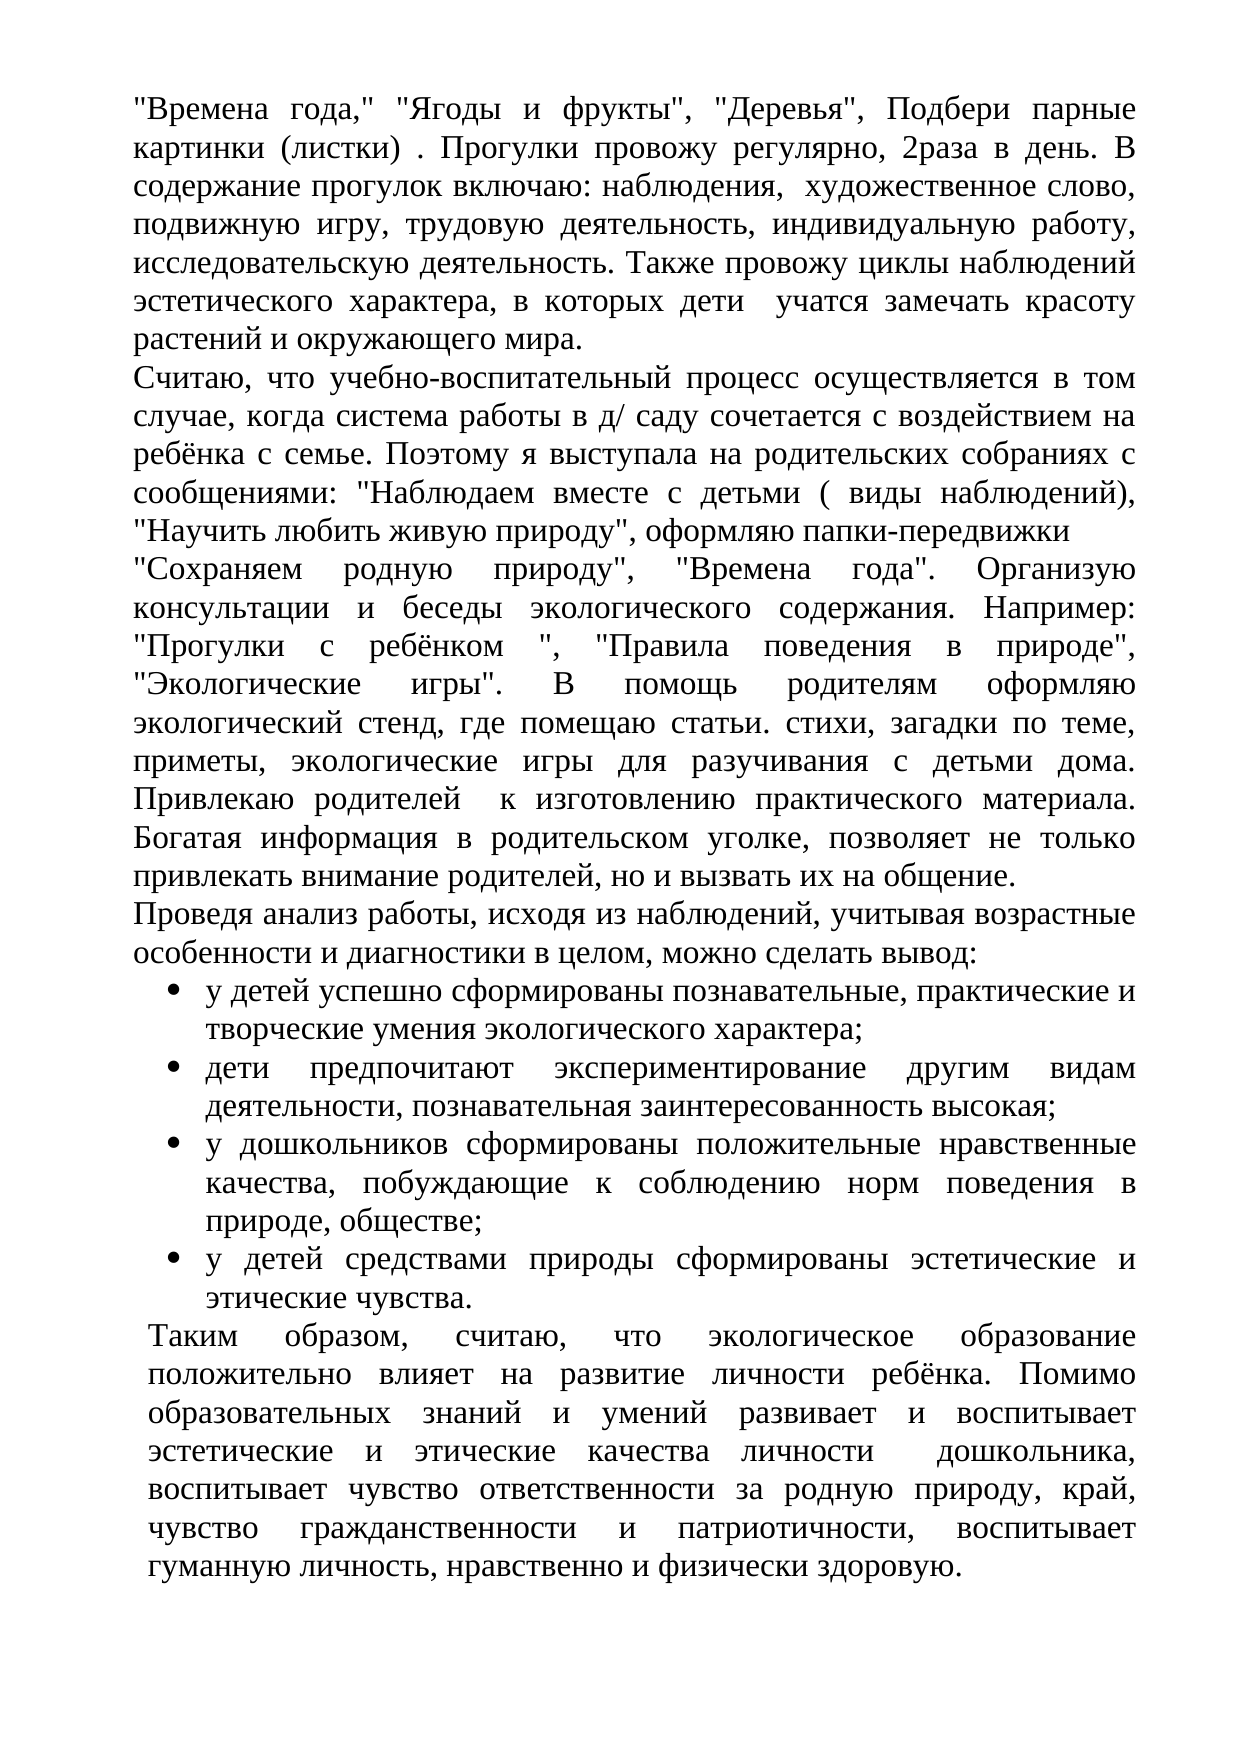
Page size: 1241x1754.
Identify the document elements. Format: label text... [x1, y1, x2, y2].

list дети предпочитают экспериментирование другим видам деятельности, познавательная заинтересованность высокая; [168, 1047, 1137, 1124]
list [133, 89, 1137, 357]
list у детей успешно сформированы познавательные, практические и творческие умения экологического характера; [168, 970, 1137, 1047]
list Проведя анализ работы, исходя из наблюдений, учитывая возрастные особенности и диагностики в целом, можно сделать вывод: [133, 894, 1137, 970]
list у дошкольников сформированы положительные нравственные качества, побуждающие к соблюдению норм поведения в природе, обществе; [168, 1124, 1137, 1239]
list Таким образом, считаю, что экологическое образование положительно влияет на развитие личности ребёнка. Помимо образовательных знаний и умений развивает и воспитывает эстетические и этические качества личности дошкольника, воспитывает чувство ответственности за родную природу, край, чувство гражданственности и патриотичности, воспитывает гуманную личность, нравственно и физически здоровую. [148, 1315, 1137, 1584]
list "Сохраняем родную природу", "Времена года". Организую консультации и беседы экологического содержания. Например: "Прогулки с ребёнком ", "Правила поведения в природе", "Экологические игры". В помощь родителям оформляю экологический стенд, где помещаю статьи. стихи, загадки по теме, приметы, экологические игры для разучивания с детьми дома. Привлекаю родителей к изготовлению практического материала. Богатая информация в родительском уголке, позволяет не только привлекать внимание родителей, но и вызвать их на общение. [133, 549, 1137, 894]
list Считаю, что учебно-воспитательный процесс осуществляется в том случае, когда система работы в д/ саду сочетается с воздействием на ребёнка с семье. Поэтому я выступала на родительских собраниях с сообщениями: "Наблюдаем вместе с детьми ( виды наблюдений), "Научить любить живую природу", оформляю папки-передвижки [133, 357, 1137, 549]
list у детей средствами природы сформированы эстетические и этические чувства. [168, 1239, 1137, 1315]
